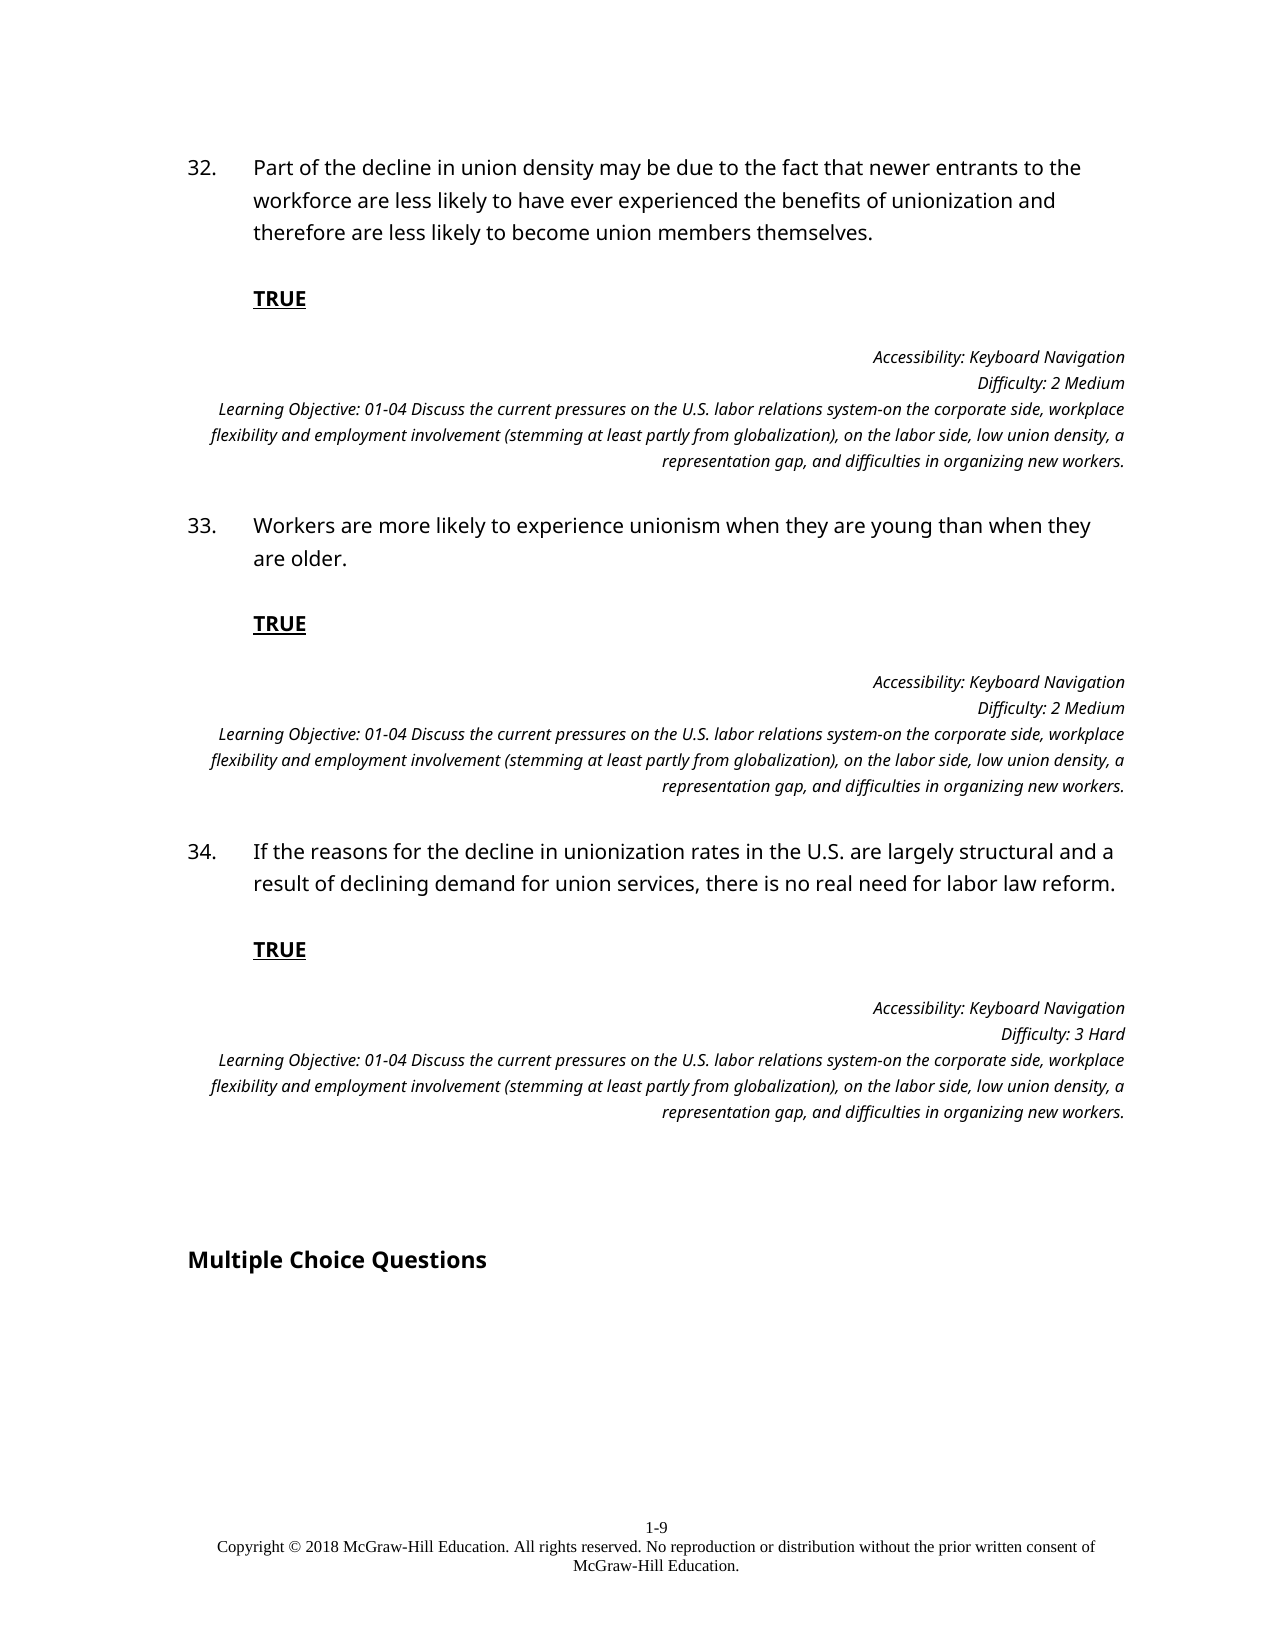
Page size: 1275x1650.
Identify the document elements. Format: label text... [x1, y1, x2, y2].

table_header If the reasons for the decline in unionization rates in the U.S. are largely structural and a result of declining demand for union services, there is no real need for labor law reform. TRUE [253, 837, 1125, 967]
table_header Accessibility: Keyboard Navigation Difficulty: 3 Hard Learning Objective: 01-04 Discuss the current pressures on the U.S. labor relations system-on the corporate side, workplace flexibility and employment involvement (stemming at least partly from globalization), on the labor side, low union density, a representation gap, and difficulties in organizing new workers. [188, 996, 1125, 1159]
table_header Part of the decline in union density may be due to the fact that newer entrants to the workforce are less likely to have ever experienced the benefits of unionization and therefore are less likely to become union members themselves. TRUE [253, 153, 1125, 316]
table_header 34. [188, 837, 253, 967]
table_header 33. [188, 511, 253, 641]
text Multiple Choice Questions [187, 1213, 1125, 1311]
table_header Accessibility: Keyboard Navigation Difficulty: 2 Medium Learning Objective: 01-04 Discuss the current pressures on the U.S. labor relations system-on the corporate side, workplace flexibility and employment involvement (stemming at least partly from globalization), on the labor side, low union density, a representation gap, and difficulties in organizing new workers. [188, 671, 1125, 834]
table_header 32. [188, 153, 253, 316]
table_header Accessibility: Keyboard Navigation Difficulty: 2 Medium Learning Objective: 01-04 Discuss the current pressures on the U.S. labor relations system-on the corporate side, workplace flexibility and employment involvement (stemming at least partly from globalization), on the labor side, low union density, a representation gap, and difficulties in organizing new workers. [188, 345, 1125, 508]
table_header Workers are more likely to experience unionism when they are young than when they are older. TRUE [253, 511, 1125, 641]
